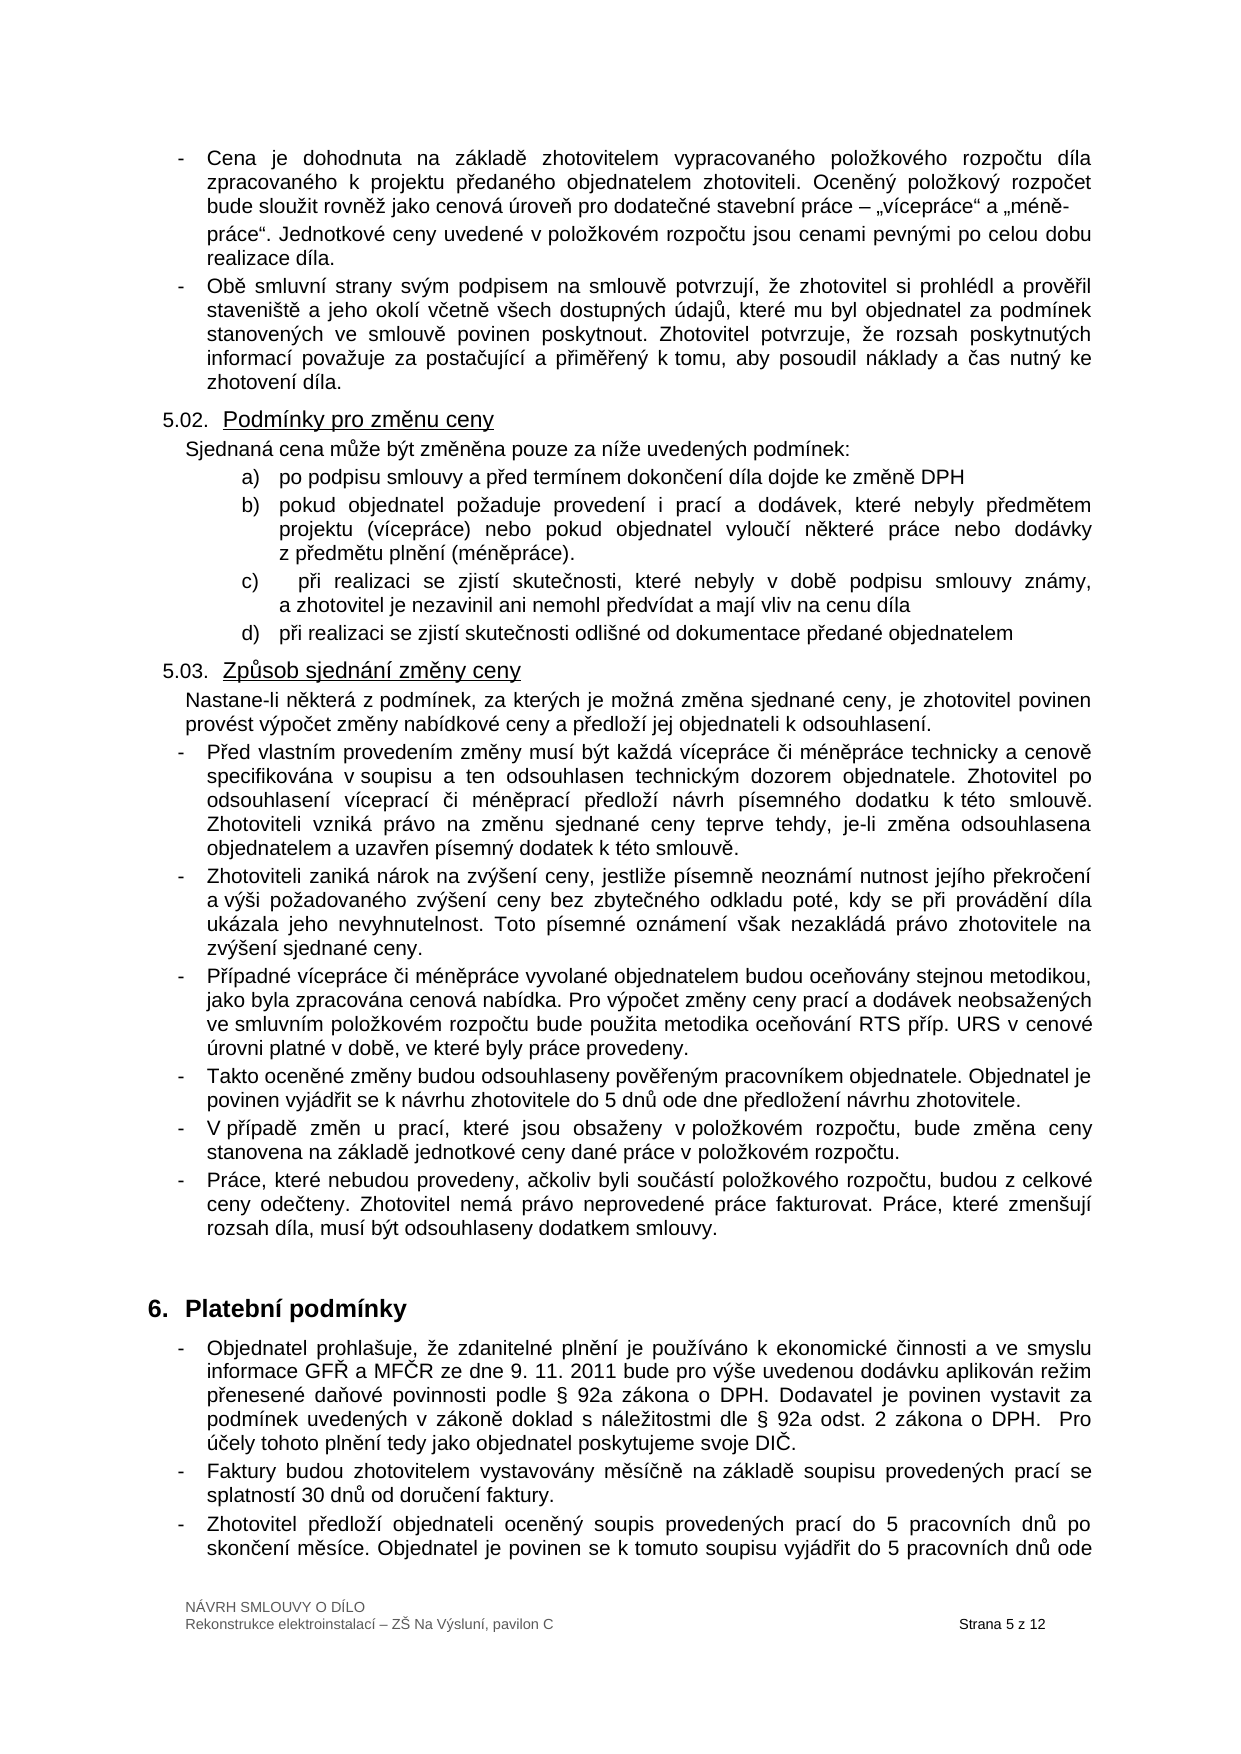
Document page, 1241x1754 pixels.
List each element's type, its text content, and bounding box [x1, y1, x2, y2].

text při realizaci se zjistí skutečnosti odlišné od dokumentace předané objednatelem [241, 621, 1093, 645]
text při realizaci se zjistí skutečnosti, které nebyly v době podpisu smlouvy známy, a zhotovitel je nezavinil ani nemohl předvídat a mají vliv na cenu díla [241, 569, 1093, 617]
text pokud objednatel požaduje provedení i prací a dodávek, které nebyly předmětem projektu (vícepráce) nebo pokud objednatel vyloučí některé práce nebo dodávky z předmětu plnění (méněpráce). [241, 493, 1093, 565]
text Obě smluvní strany svým podpisem na smlouvě potvrzují, že zhotovitel si prohlédl a prověřil staveniště a jeho okolí včetně všech dostupných údajů, které mu byl objednatel za podmínek stanovených ve smlouvě povinen poskytnout. Zhotovitel potvrzuje, že rozsah poskytnutých informací považuje za postačující a přiměřený k tomu, aby posoudil náklady a čas nutný ke zhotovení díla. [177, 274, 1093, 393]
text Práce, které nebudou provedeny, ačkoliv byli součástí položkového rozpočtu, budou z celkové ceny odečteny. Zhotovitel nemá právo neprovedené práce fakturovat. Práce, které zmenšují rozsah díla, musí být odsouhlaseny dodatkem smlouvy. [177, 1168, 1093, 1240]
text Případné vícepráce či méněpráce vyvolané objednatelem budou oceňovány stejnou metodikou, jako byla zpracována cenová nabídka. Pro výpočet změny ceny prací a dodávek neobsažených ve smluvním položkovém rozpočtu bude použita metodika oceňování RTS příp. URS v cenové úrovni platné v době, ve které byly práce provedeny. [177, 964, 1093, 1060]
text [177, 1511, 1093, 1559]
text Před vlastním provedením změny musí být každá vícepráce či méněpráce technicky a cenově specifikována v soupisu a ten odsouhlasen technickým dozorem objednatele. Zhotovitel po odsouhlasení víceprací či méněprací předloží návrh písemného dodatku k této smlouvě. Zhotoviteli vzniká právo na změnu sjednané ceny teprve tehdy, je-li změna odsouhlasena objednatelem a uzavřen písemný dodatek k této smlouvě. [177, 740, 1093, 860]
text Nastane-li některá z podmínek, za kterých je možná změna sjednané ceny, je zhotovitel povinen provést výpočet změny nabídkové ceny a předloží jej objednateli k odsouhlasení. [185, 688, 1093, 736]
text Zhotoviteli zaniká nárok na zvýšení ceny, jestliže písemně neoznámí nutnost jejího překročení a výši požadovaného zvýšení ceny bez zbytečného odkladu poté, kdy se při provádění díla ukázala jeho nevyhnutelnost. Toto písemné oznámení však nezakládá právo zhotovitele na zvýšení sjednané ceny. [177, 864, 1093, 960]
text po podpisu smlouvy a před termínem dokončení díla dojde ke změně DPH [241, 465, 1093, 489]
text Sjednaná cena může být změněna pouze za níže uvedených podmínek: [185, 437, 1093, 461]
text V případě změn u prací, které jsou obsaženy v položkovém rozpočtu, bude změna ceny stanovena na základě jednotkové ceny dané práce v položkovém rozpočtu. [177, 1116, 1093, 1164]
subtitle Podmínky pro změnu ceny [162, 406, 1093, 432]
subtitle Způsob sjednání změny ceny [162, 657, 1093, 684]
text Faktury budou zhotovitelem vystavovány měsíčně na základě soupisu provedených prací se splatností 30 dnů od doručení faktury. [177, 1459, 1093, 1507]
list práce“. Jednotkové ceny uvedené v položkovém rozpočtu jsou cenami pevnými po celou dobu realizace díla. [207, 222, 1093, 269]
text Cena je dohodnuta na základě zhotovitelem vypracovaného položkového rozpočtu díla zpracovaného k projektu předaného objednatelem zhotoviteli. Oceněný položkový rozpočet bude sloužit rovněž jako cenová úroveň pro dodatečné stavební práce – „vícepráce“ a „méně- [177, 146, 1093, 217]
subtitle Platební podmínky [148, 1294, 1093, 1323]
text Takto oceněné změny budou odsouhlaseny pověřeným pracovníkem objednatele. Objednatel je povinen vyjádřit se k návrhu zhotovitele do 5 dnů ode dne předložení návrhu zhotovitele. [177, 1064, 1093, 1112]
text Objednatel prohlašuje, že zdanitelné plnění je používáno k ekonomické činnosti a ve smyslu informace GFŘ a MFČR ze dne 9. 11. 2011 bude pro výše uvedenou dodávku aplikován režim přenesené daňové povinnosti podle § 92a zákona o DPH. Dodavatel je povinen vystavit za podmínek uvedených v zákoně doklad s náležitostmi dle § 92a odst. 2 zákona o DPH. Pro účely tohoto plnění tedy jako objednatel poskytujeme svoje DIČ. [177, 1335, 1093, 1455]
